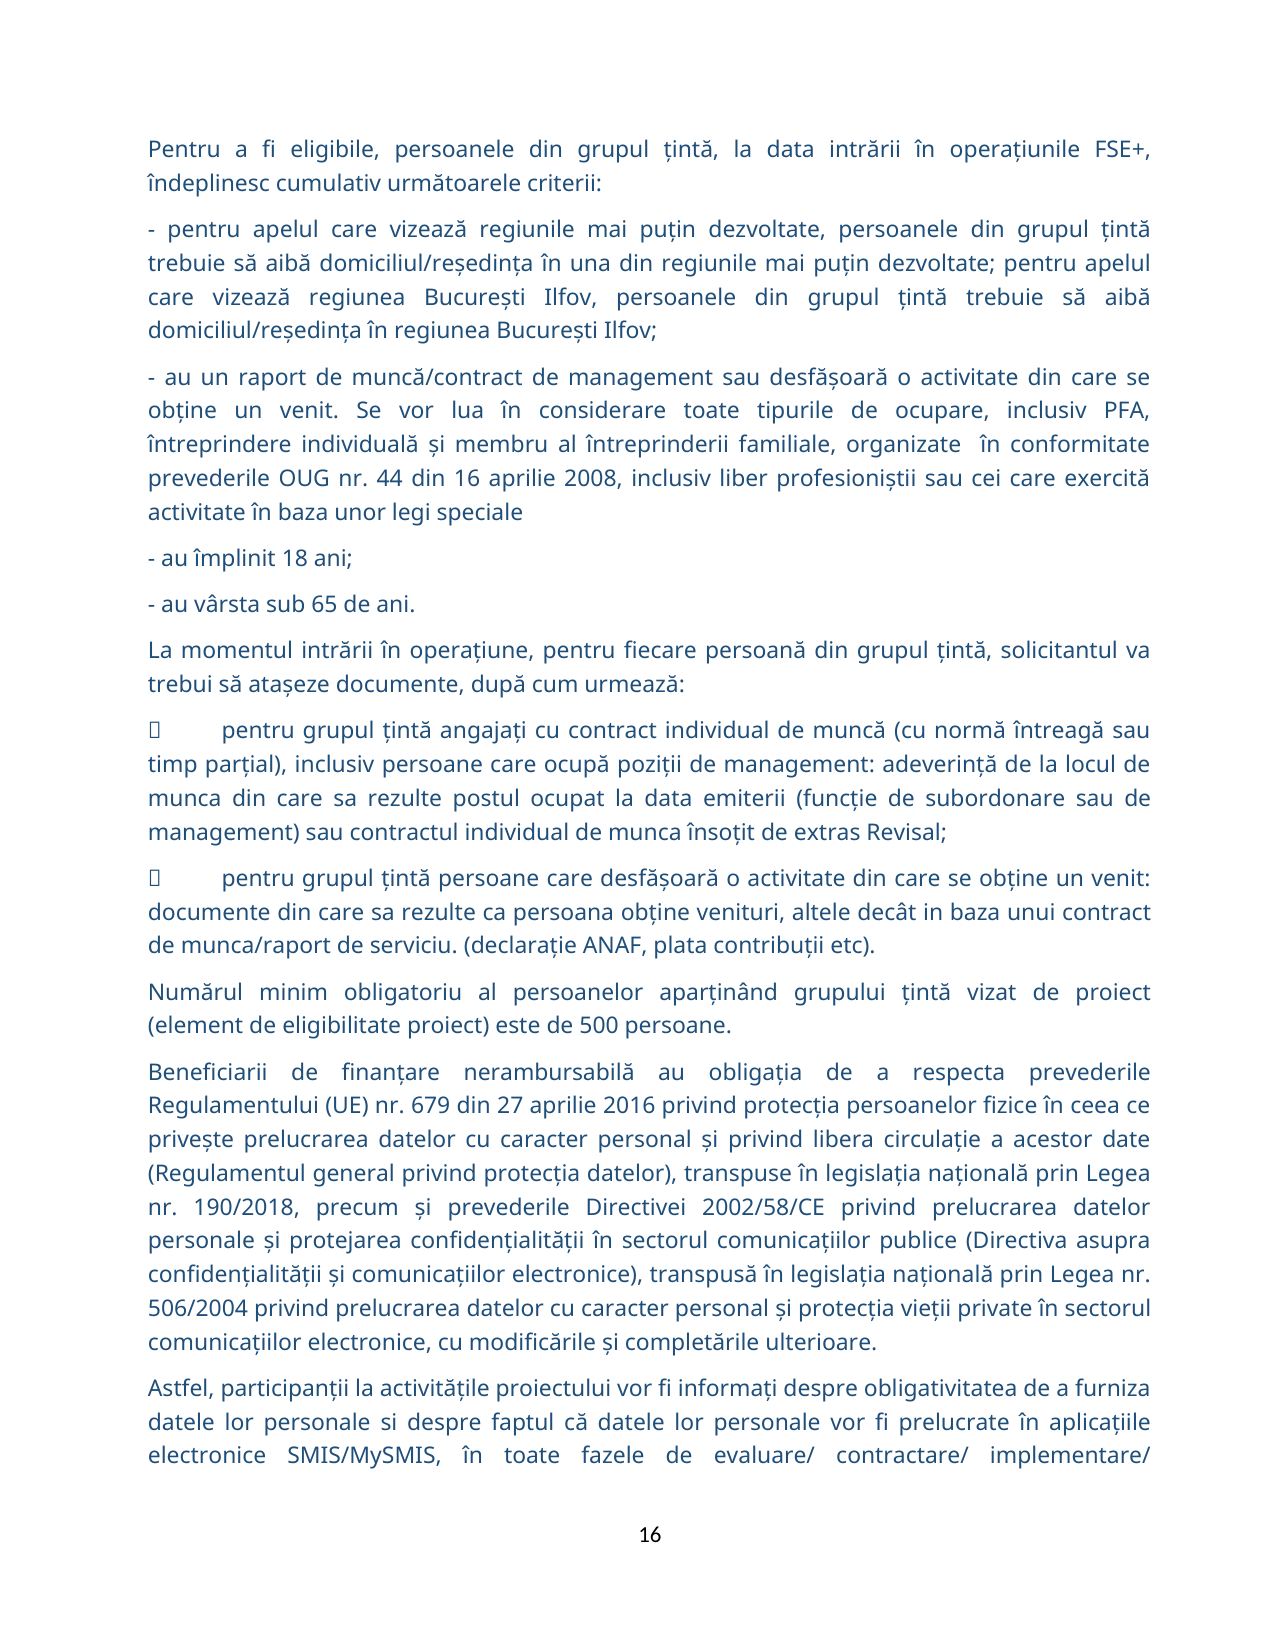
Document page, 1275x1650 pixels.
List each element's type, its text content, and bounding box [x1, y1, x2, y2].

text  pentru grupul țintă persoane care desfășoară o activitate din care se obține un venit: documente din care sa rezulte ca persoana obține venituri, altele decât in baza unui contract de munca/raport de serviciu. (declarație ANAF, plata contribuții etc). [148, 862, 1152, 960]
text  pentru grupul țintă angajați cu contract individual de muncă (cu normă întreagă sau timp parțial), inclusiv persoane care ocupă poziții de management: adeverință de la locul de munca din care sa rezulte postul ocupat la data emiterii (funcție de subordonare sau de management) sau contractul individual de munca însoțit de extras Revisal; [148, 714, 1152, 847]
text Numărul minim obligatoriu al persoanelor aparținând grupului țintă vizat de proiect (element de eligibilitate proiect) este de 500 persoane. [148, 975, 1152, 1040]
text Pentru a fi eligibile, persoanele din grupul țintă, la data intrării în operațiunile FSE+, îndeplinesc cumulativ următoarele criterii: [148, 133, 1152, 198]
text - au un raport de muncă/contract de management sau desfășoară o activitate din care se obține un venit. Se vor lua în considerare toate tipurile de ocupare, inclusiv PFA, întreprindere individuală și membru al întreprinderii familiale, organizate în conformitate prevederile OUG nr. 44 din 16 aprilie 2008, inclusiv liber profesioniștii sau cei care exercită activitate în baza unor legi speciale [148, 360, 1152, 527]
text - au împlinit 18 ani; [148, 542, 1152, 573]
text - au vârsta sub 65 de ani. [148, 588, 1152, 619]
text - pentru apelul care vizează regiunile mai puțin dezvoltate, persoanele din grupul țintă trebuie să aibă domiciliul/reședința în una din regiunile mai puțin dezvoltate; pentru apelul care vizează regiunea București Ilfov, persoanele din grupul țintă trebuie să aibă domiciliul/reședința în regiunea București Ilfov; [148, 213, 1152, 345]
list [148, 1372, 1152, 1470]
text La momentul intrării în operațiune, pentru fiecare persoană din grupul țintă, solicitantul va trebui să atașeze documente, după cum urmează: [148, 634, 1152, 699]
text Beneficiarii de finanțare nerambursabilă au obligația de a respecta prevederile Regulamentului (UE) nr. 679 din 27 aprilie 2016 privind protecția persoanelor fizice în ceea ce privește prelucrarea datelor cu caracter personal și privind libera circulație a acestor date (Regulamentul general privind protecția datelor), transpuse în legislația națională prin Legea nr. 190/2018, precum și prevederile Directivei 2002/58/CE privind prelucrarea datelor personale și protejarea confidențialității în sectorul comunicațiilor publice (Directiva asupra confidențialității și comunicațiilor electronice), transpusă în legislația națională prin Legea nr. 506/2004 privind prelucrarea datelor cu caracter personal și protecția vieții private în sectorul comunicațiilor electronice, cu modificările și completările ulterioare. [148, 1055, 1152, 1357]
